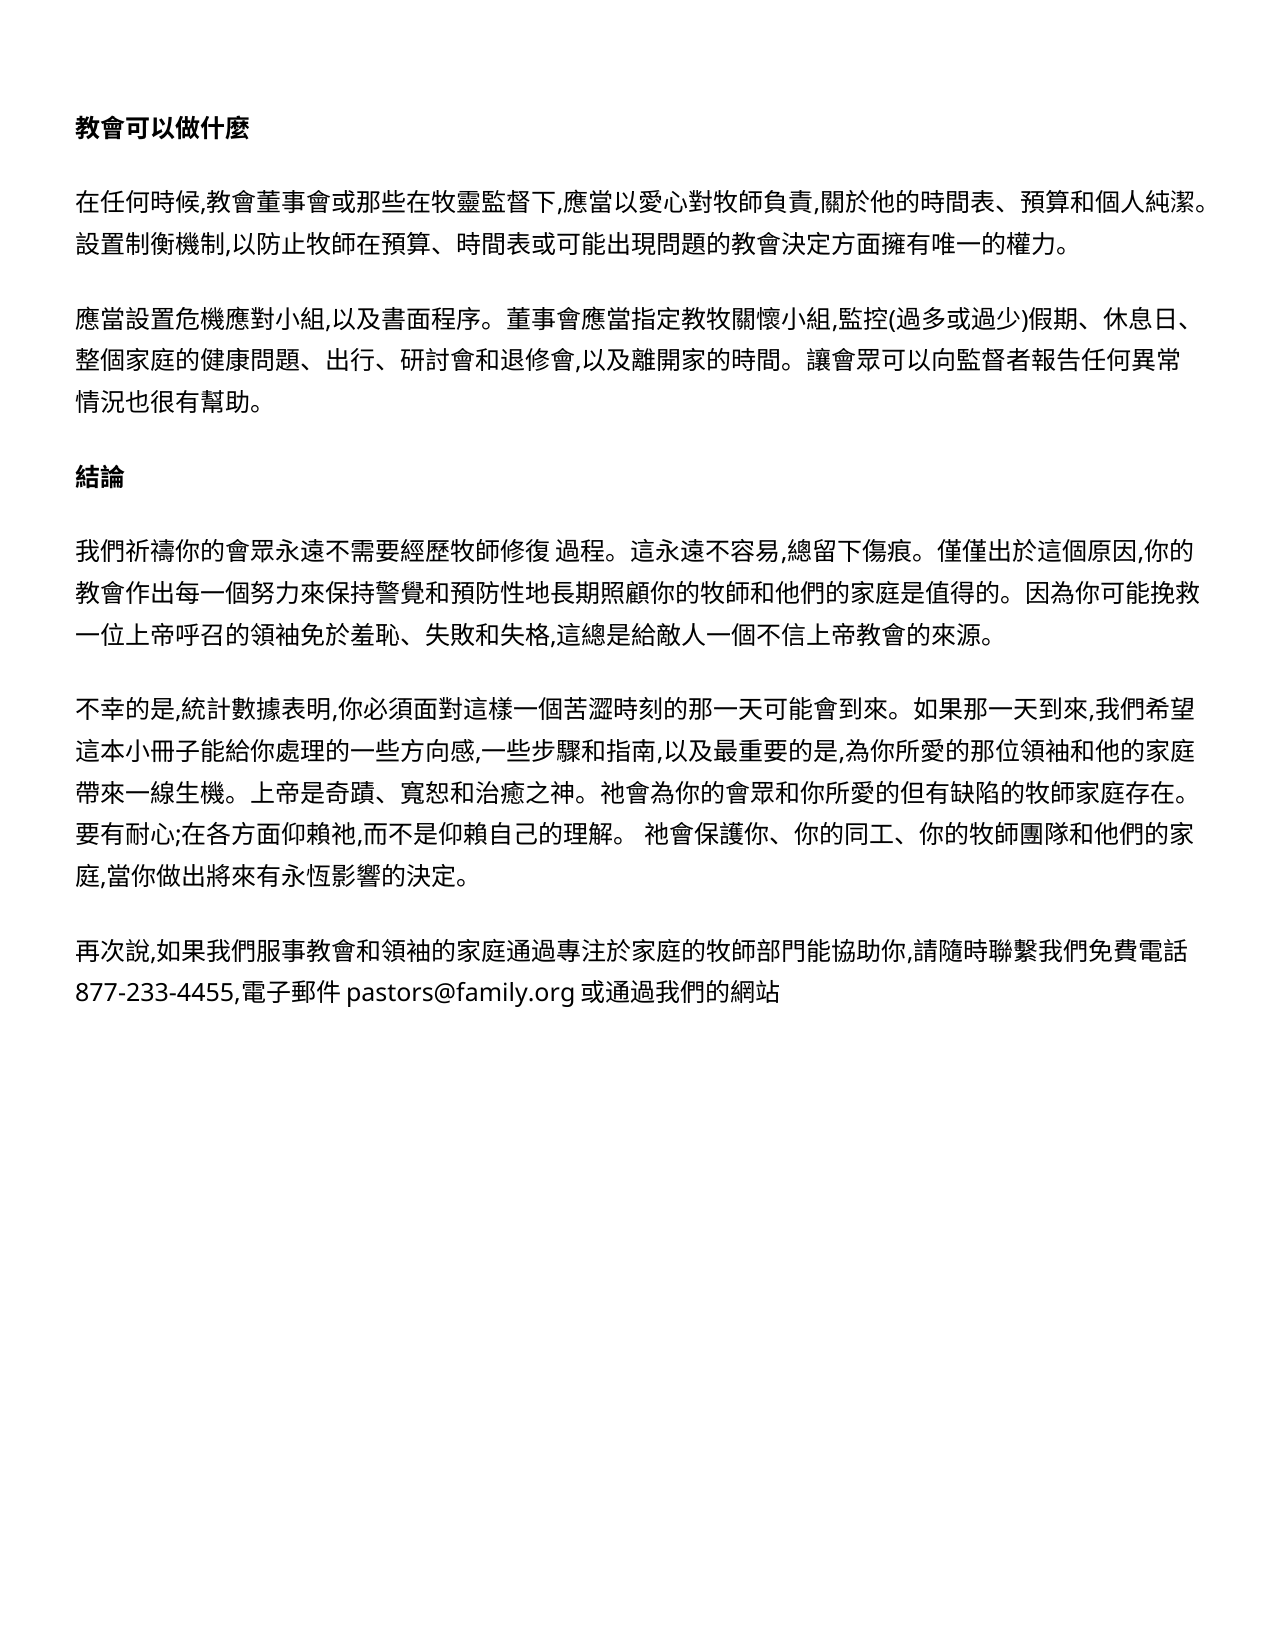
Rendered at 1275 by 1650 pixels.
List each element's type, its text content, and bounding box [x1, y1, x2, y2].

text 結論 [75, 457, 1200, 493]
text 不幸的是,統計數據表明,你必須面對這樣一個苦澀時刻的那一天可能會到來。如果那一天到來,我們希望這本小冊子能給你處理的一些方向感,一些步驟和指南,以及最重要的是,為你所愛的那位領袖和他的家庭帶來一線生機。上帝是奇蹟、寬恕和治癒之神。祂會為你的會眾和你所愛的但有缺陷的牧師家庭存在。要有耐心;在各方面仰賴祂,而不是仰賴自己的理解。 祂會保護你、你的同工、你的牧師團隊和他們的家庭,當你做出將來有永恆影響的決定。 [75, 690, 1200, 893]
text 應當設置危機應對小組,以及書面程序。董事會應當指定教牧關懷小組,監控(過多或過少)假期、休息日、整個家庭的健康問題、出行、研討會和退修會,以及離開家的時間。讓會眾可以向監督者報告任何異常情況也很有幫助。 [75, 299, 1200, 419]
text 教會可以做什麼 [75, 108, 1200, 144]
text 在任何時候,教會董事會或那些在牧靈監督下,應當以愛心對牧師負責,關於他的時間表、預算和個人純潔。設置制衡機制,以防止牧師在預算、時間表或可能出現問題的教會決定方面擁有唯一的權力。 [75, 183, 1200, 261]
text 我們祈禱你的會眾永遠不需要經歷牧師修復 過程。這永遠不容易,總留下傷痕。僅僅出於這個原因,你的教會作出每一個努力來保持警覺和預防性地長期照顧你的牧師和他們的家庭是值得的。因為你可能挽救一位上帝呼召的領袖免於羞恥、失敗和失格,這總是給敵人一個不信上帝教會的來源。 [75, 532, 1200, 651]
text 再次說,如果我們服事教會和領袖的家庭通過專注於家庭的牧師部門能協助你,請隨時聯繫我們免費電話877-233-4455,電子郵件pastors@family.org或通過我們的網站 [75, 931, 1200, 1009]
